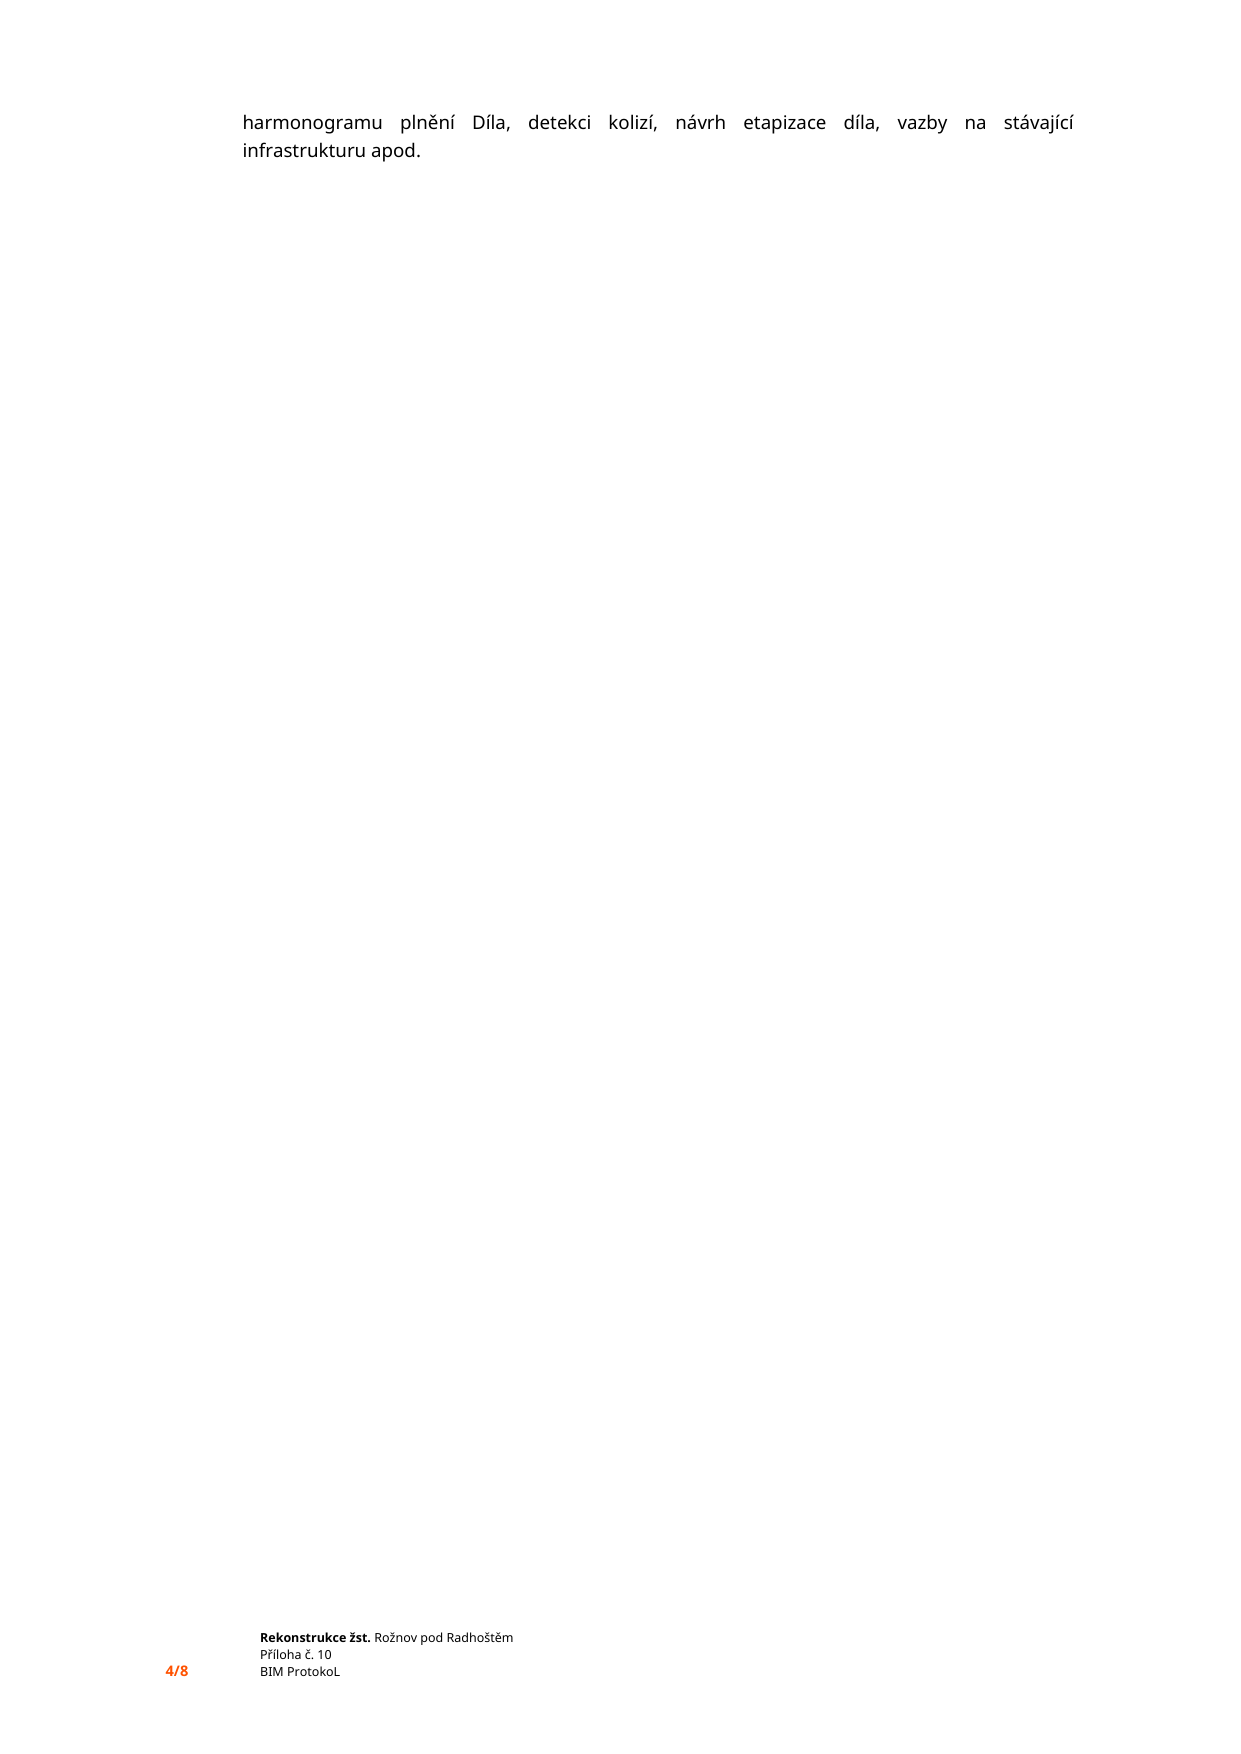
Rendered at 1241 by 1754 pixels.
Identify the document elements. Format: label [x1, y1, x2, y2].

text [165, 109, 1075, 163]
